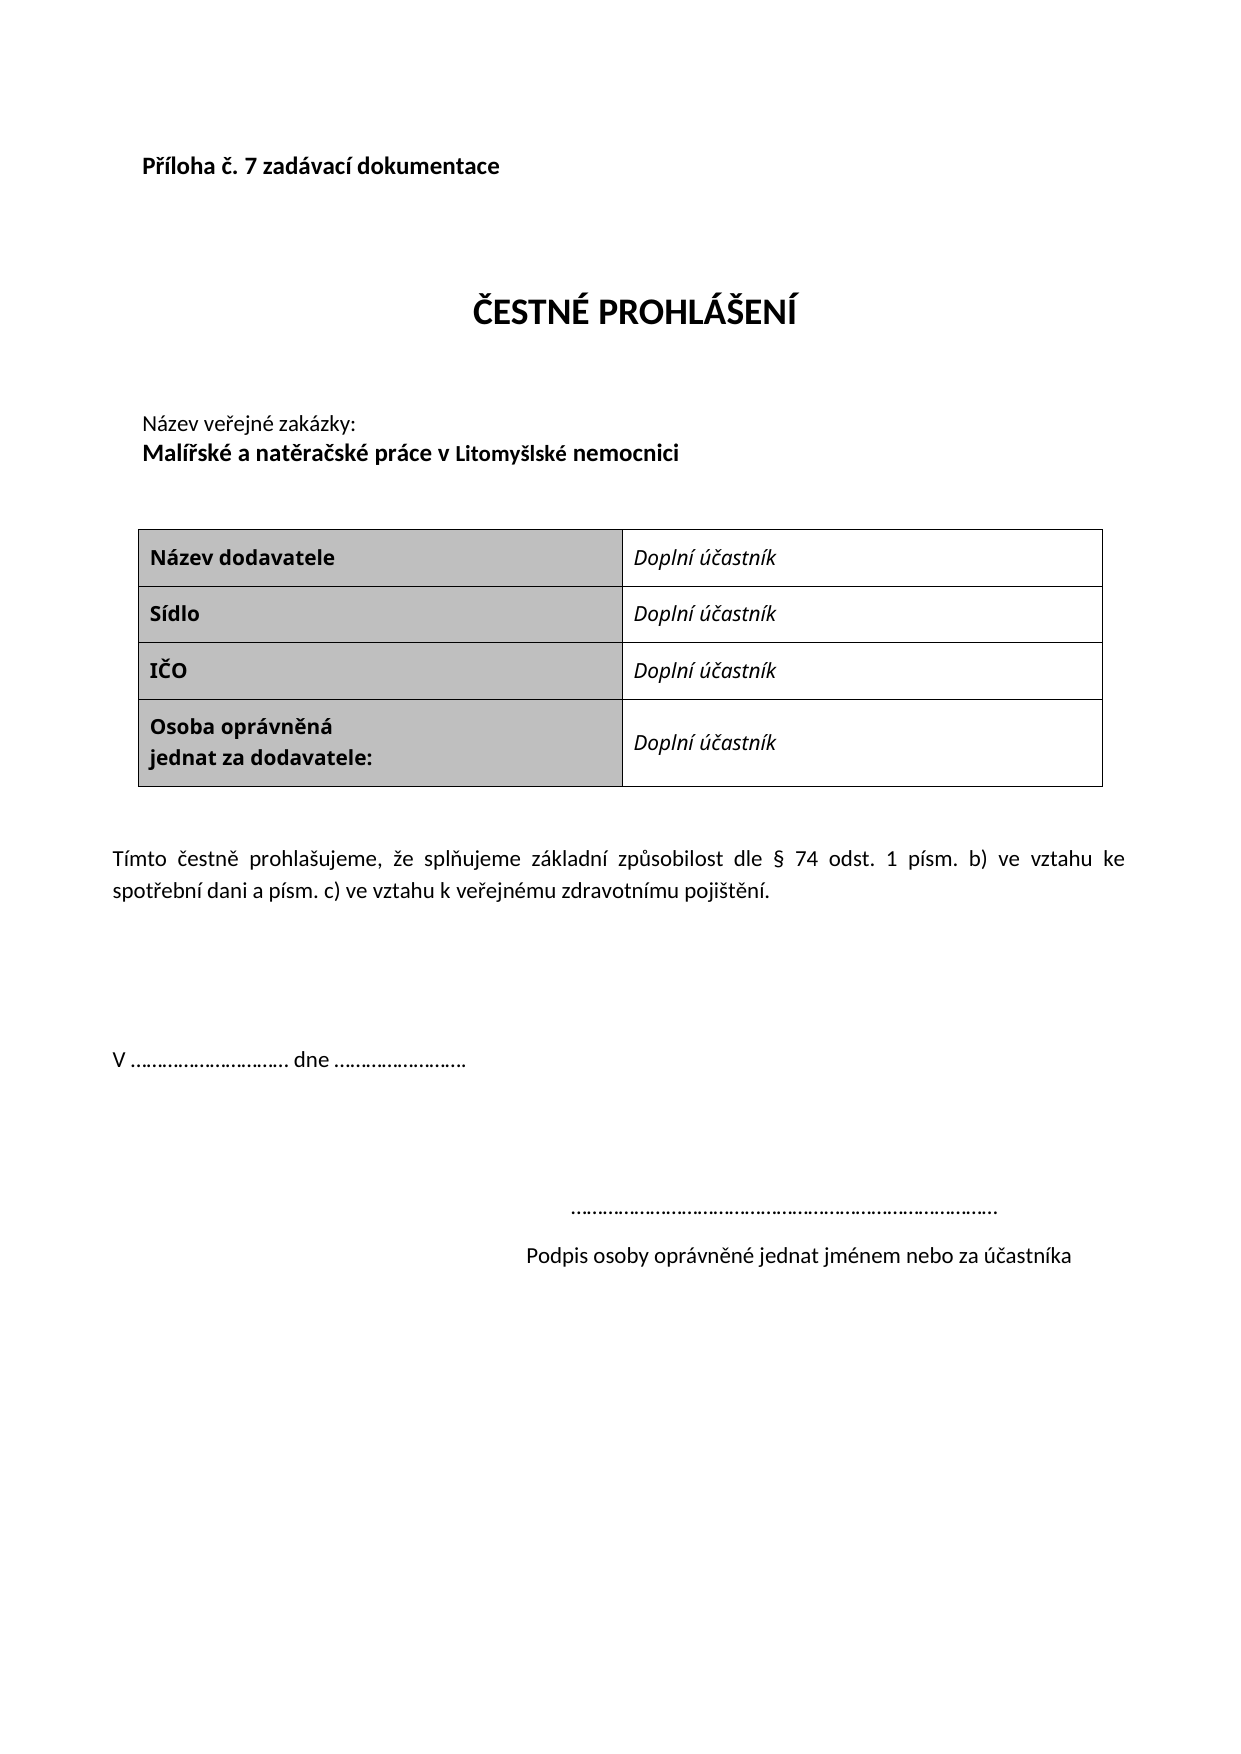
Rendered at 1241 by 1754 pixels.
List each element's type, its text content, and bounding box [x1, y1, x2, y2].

text ČESTNÉ PROHLÁŠENÍ [142, 288, 1128, 333]
table_header Název dodavatele [139, 530, 622, 586]
table_cell Sídlo [139, 587, 622, 642]
text Název veřejné zakázky: [112, 409, 1128, 437]
table_cell IČO [139, 643, 622, 699]
table_cell Osoba oprávněná jednat za dodavatele: [139, 700, 622, 786]
text ……………………………………………………………………… [112, 1192, 1128, 1220]
text Příloha č. 7 zadávací dokumentace [142, 150, 1128, 181]
text Tímto čestně prohlašujeme, že splňujeme základní způsobilost dle § 74 odst. 1 písm. b) ve vztahu ke spotřební dani a písm. c) ve vztahu k veřejnému zdravotnímu pojištění. [112, 844, 1128, 904]
table_cell Doplní účastník [623, 587, 1102, 642]
table_cell Doplní účastník [623, 700, 1102, 786]
text Malířské a natěračské práce v Litomyšlské nemocnici [142, 437, 1128, 467]
table_cell Doplní účastník [623, 643, 1102, 699]
text V ………………………… dne ……………………. [112, 1045, 1128, 1073]
text Podpis osoby oprávněné jednat jménem nebo za účastníka [112, 1241, 1128, 1269]
table_header Doplní účastník [623, 530, 1102, 586]
